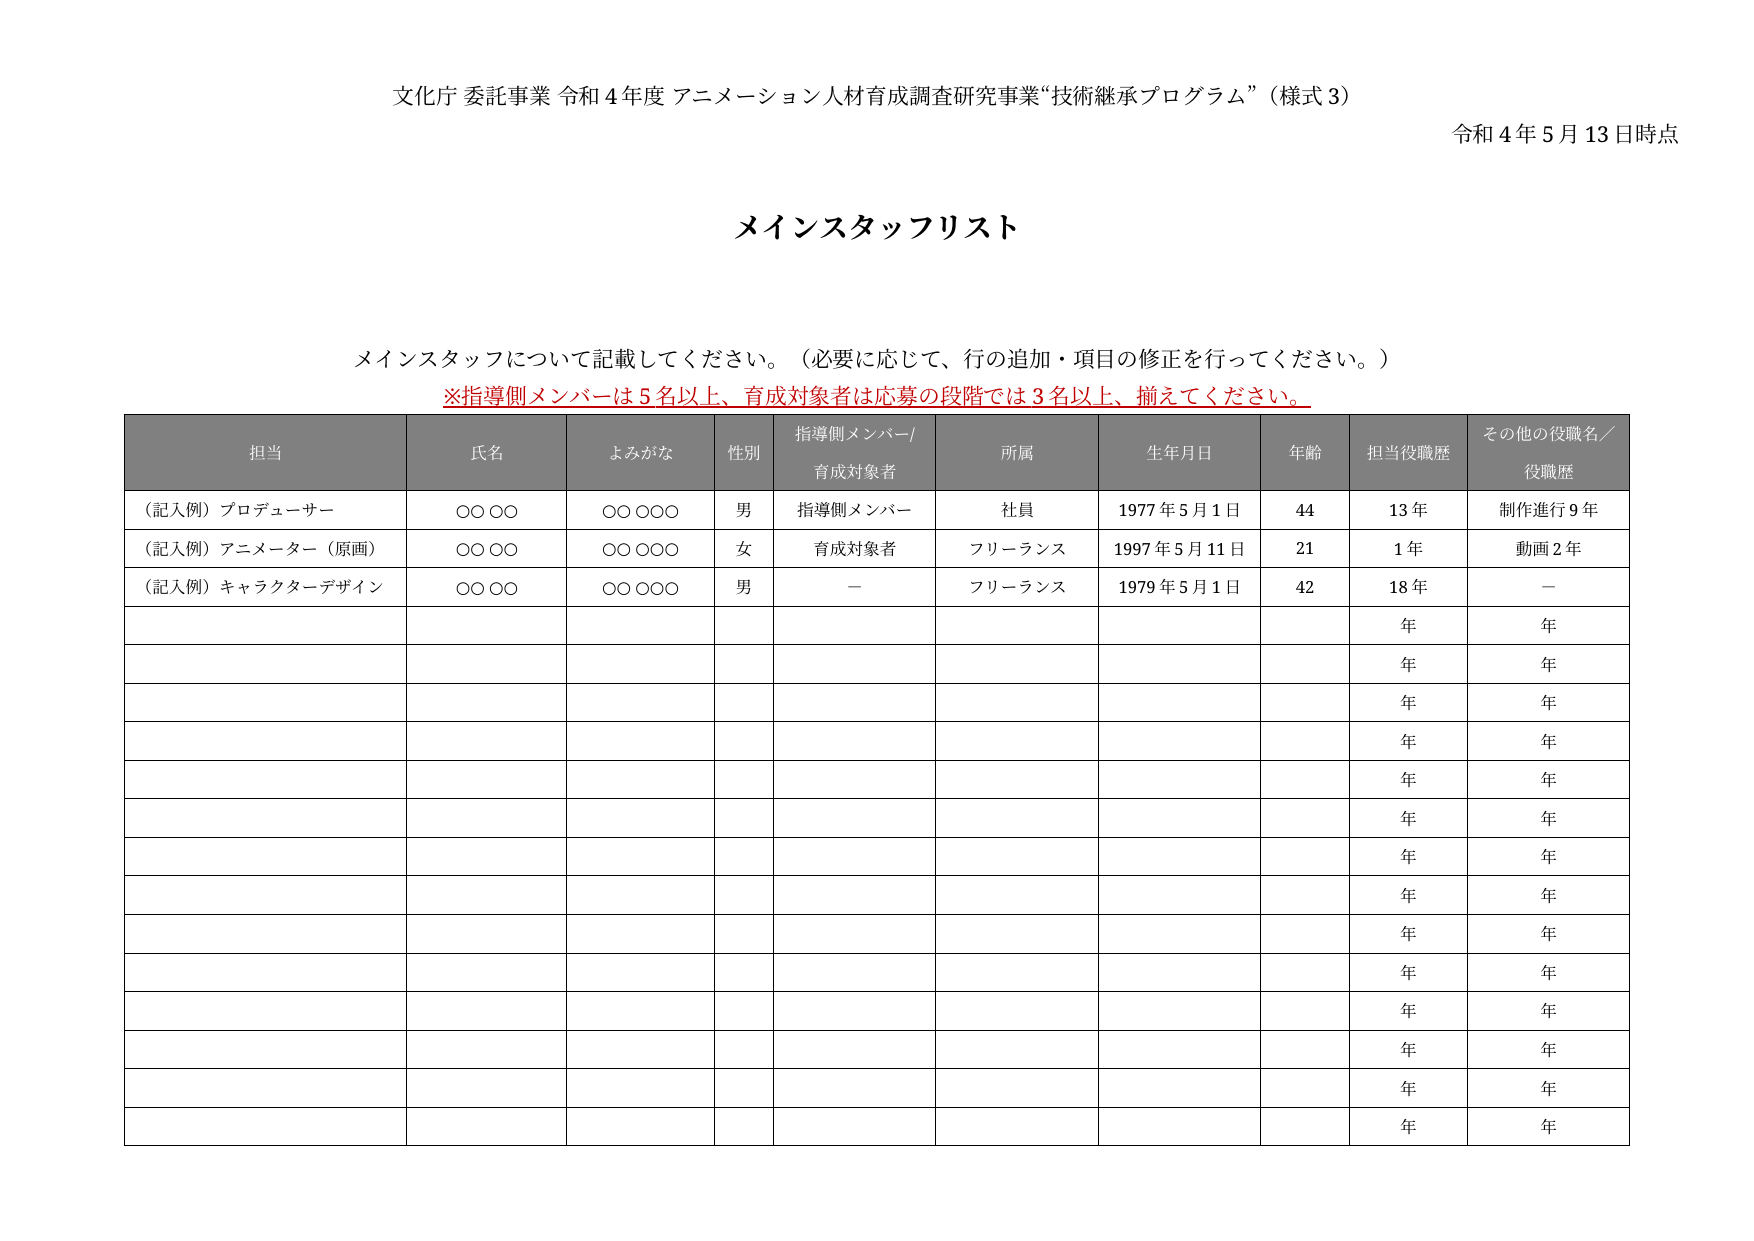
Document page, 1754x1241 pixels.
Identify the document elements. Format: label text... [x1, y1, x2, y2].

table_cell [1099, 1108, 1260, 1145]
table_cell 年 [1350, 992, 1467, 1029]
table_cell [715, 761, 773, 798]
table_cell [715, 1069, 773, 1107]
table_cell [715, 645, 773, 683]
text 文化庁 委託事業 令和4年度 アニメーション人材育成調査研究事業“技術継承プログラム”（様式3） [75, 76, 1679, 114]
table_cell [1099, 992, 1260, 1029]
table_cell [567, 838, 714, 875]
table_cell [936, 607, 1098, 644]
table_cell [715, 954, 773, 991]
table_cell 年 [1468, 645, 1629, 683]
table_cell 年 [1350, 607, 1467, 644]
table_cell [407, 722, 566, 760]
table_cell [774, 1069, 935, 1107]
table_cell 1977年5月1日 [1099, 491, 1260, 528]
table_cell 年 [1468, 799, 1629, 837]
table_cell フリーランス [936, 530, 1098, 567]
table_cell [1099, 645, 1260, 683]
table_cell 年 [1350, 799, 1467, 837]
text ※指導側メンバーは5名以上、育成対象者は応募の段階では3名以上、揃えてください。 [75, 376, 1679, 414]
table_cell [715, 607, 773, 644]
table_cell [1261, 607, 1349, 644]
table_cell [125, 1108, 406, 1145]
table_cell 年 [1468, 761, 1629, 798]
table_cell [407, 1031, 566, 1068]
table_cell [125, 1031, 406, 1068]
table_cell [125, 645, 406, 683]
table_cell － [1468, 568, 1629, 606]
table_cell [407, 799, 566, 837]
table_cell [567, 761, 714, 798]
table_cell 42 [1261, 568, 1349, 606]
table_cell [774, 954, 935, 991]
table_cell 年 [1350, 915, 1467, 952]
table_cell [567, 1108, 714, 1145]
table_cell [1261, 876, 1349, 914]
table_cell [407, 1108, 566, 1145]
table_header 指導側メンバー/ 育成対象者 [774, 415, 935, 490]
table_cell [407, 992, 566, 1029]
table_cell [407, 838, 566, 875]
table_cell [936, 645, 1098, 683]
table_cell ○○ ○○ [407, 491, 566, 528]
table_cell [1099, 838, 1260, 875]
table_cell [1261, 1031, 1349, 1068]
table_cell ○○ ○○ [407, 530, 566, 567]
table_cell [567, 954, 714, 991]
table_cell ○○ ○○○ [567, 530, 714, 567]
table_cell [774, 607, 935, 644]
table_cell （記入例）アニメーター（原画） [125, 530, 406, 567]
table_cell [567, 722, 714, 760]
table_cell [936, 876, 1098, 914]
table_cell [936, 799, 1098, 837]
table_cell [774, 1031, 935, 1068]
table_cell 18年 [1350, 568, 1467, 606]
table_header 所属 [936, 415, 1098, 490]
table_cell 男 [715, 491, 773, 528]
table_cell [1261, 1108, 1349, 1145]
table_cell 1年 [1350, 530, 1467, 567]
table_cell [715, 838, 773, 875]
table_header 氏名 [407, 415, 566, 490]
table_cell ○○ ○○ [407, 568, 566, 606]
table_cell [1261, 722, 1349, 760]
table_cell 年 [1350, 684, 1467, 721]
table_cell [774, 645, 935, 683]
table_cell 年 [1468, 722, 1629, 760]
table_cell [1261, 761, 1349, 798]
table_cell 年 [1350, 1069, 1467, 1107]
table_cell 年 [1350, 645, 1467, 683]
text メインスタッフリスト [75, 189, 1679, 264]
table_cell [567, 799, 714, 837]
table_cell [715, 1031, 773, 1068]
table_cell [125, 761, 406, 798]
table_cell [125, 607, 406, 644]
table_cell [1261, 645, 1349, 683]
table_cell [1261, 1069, 1349, 1107]
table_cell [407, 761, 566, 798]
table_cell 動画2年 [1468, 530, 1629, 567]
table_cell [1261, 992, 1349, 1029]
table_cell [715, 684, 773, 721]
table_cell 女 [715, 530, 773, 567]
table_cell [774, 761, 935, 798]
table_cell 年 [1350, 876, 1467, 914]
table_cell 制作進行9年 [1468, 491, 1629, 528]
table_cell [1099, 1031, 1260, 1068]
table_cell [125, 954, 406, 991]
table_cell [567, 684, 714, 721]
table_cell 年 [1350, 1031, 1467, 1068]
table_cell [567, 876, 714, 914]
table_cell 年 [1350, 838, 1467, 875]
table_cell 1979年5月1日 [1099, 568, 1260, 606]
table_cell [936, 954, 1098, 991]
table_cell （記入例）プロデューサー [125, 491, 406, 528]
table_cell [774, 915, 935, 952]
table_cell [936, 684, 1098, 721]
table_cell 44 [1261, 491, 1349, 528]
table_header よみがな [567, 415, 714, 490]
table_cell [1261, 684, 1349, 721]
table_cell [1099, 915, 1260, 952]
table_header 年齢 [1261, 415, 1349, 490]
table_cell 年 [1350, 761, 1467, 798]
table_cell 13年 [1350, 491, 1467, 528]
table_cell 年 [1468, 1031, 1629, 1068]
table_cell （記入例）キャラクターデザイン [125, 568, 406, 606]
table_cell [407, 1069, 566, 1107]
table_cell [774, 684, 935, 721]
table_cell [936, 1069, 1098, 1107]
table_cell 年 [1468, 915, 1629, 952]
table_cell 年 [1468, 992, 1629, 1029]
table_cell 年 [1468, 1108, 1629, 1145]
table_cell 指導側メンバー [774, 491, 935, 528]
table_cell [936, 915, 1098, 952]
table_cell [936, 992, 1098, 1029]
table_cell [1099, 607, 1260, 644]
table_cell [715, 1108, 773, 1145]
table_cell 年 [1468, 684, 1629, 721]
table_cell 年 [1350, 954, 1467, 991]
table_cell [407, 684, 566, 721]
table_cell [1099, 761, 1260, 798]
table_cell [125, 684, 406, 721]
table_cell [407, 954, 566, 991]
table_cell [715, 992, 773, 1029]
table_cell 年 [1468, 607, 1629, 644]
table_header 担当役職歴 [1350, 415, 1467, 490]
table_cell [715, 722, 773, 760]
table_cell [407, 645, 566, 683]
table_cell [1099, 954, 1260, 991]
table_cell 育成対象者 [774, 530, 935, 567]
table_cell [1261, 915, 1349, 952]
table_cell [1099, 1069, 1260, 1107]
table_cell 年 [1350, 1108, 1467, 1145]
table_cell 21 [1261, 530, 1349, 567]
table_cell [567, 607, 714, 644]
table_cell [125, 915, 406, 952]
table_cell [715, 915, 773, 952]
table_cell [774, 838, 935, 875]
table_cell 年 [1350, 722, 1467, 760]
table_cell － [774, 568, 935, 606]
table_cell [936, 722, 1098, 760]
table_cell [407, 876, 566, 914]
table_cell 年 [1468, 876, 1629, 914]
table_cell [936, 761, 1098, 798]
table_cell [125, 838, 406, 875]
table_cell [715, 799, 773, 837]
table_cell [774, 722, 935, 760]
table_cell [407, 915, 566, 952]
table_cell 男 [715, 568, 773, 606]
table_cell [125, 876, 406, 914]
table_cell 年 [1468, 838, 1629, 875]
table_cell [1261, 954, 1349, 991]
table_cell [1099, 684, 1260, 721]
table_cell [1099, 722, 1260, 760]
table_cell [774, 1108, 935, 1145]
table_cell ○○ ○○○ [567, 491, 714, 528]
table_cell [125, 992, 406, 1029]
table_cell [407, 607, 566, 644]
table_cell [125, 722, 406, 760]
table_cell [567, 992, 714, 1029]
table_header 性別 [715, 415, 773, 490]
table_cell [936, 1108, 1098, 1145]
table_cell フリーランス [936, 568, 1098, 606]
table_cell [125, 1069, 406, 1107]
table_cell [936, 1031, 1098, 1068]
text メインスタッフについて記載してください。（必要に応じて、行の追加・項目の修正を行ってください。） [75, 339, 1679, 376]
table_cell [774, 876, 935, 914]
table_cell 1997年5月11日 [1099, 530, 1260, 567]
table_cell [567, 915, 714, 952]
table_cell [774, 992, 935, 1029]
table_cell [1099, 876, 1260, 914]
table_cell ○○ ○○○ [567, 568, 714, 606]
table_cell [125, 799, 406, 837]
table_cell [774, 799, 935, 837]
table_cell 年 [1468, 1069, 1629, 1107]
table_header 生年月日 [1099, 415, 1260, 490]
table_cell [1099, 799, 1260, 837]
table_cell [1261, 799, 1349, 837]
table_cell 年 [1468, 954, 1629, 991]
text 令和4年5月13日時点 [75, 114, 1679, 151]
table_cell [567, 645, 714, 683]
table_cell [567, 1069, 714, 1107]
table_cell 社員 [936, 491, 1098, 528]
table_cell [715, 876, 773, 914]
table_cell [1261, 838, 1349, 875]
table_cell [936, 838, 1098, 875]
table_header 担当 [125, 415, 406, 490]
table_header その他の役職名／ 役職歴 [1468, 415, 1629, 490]
table_cell [567, 1031, 714, 1068]
